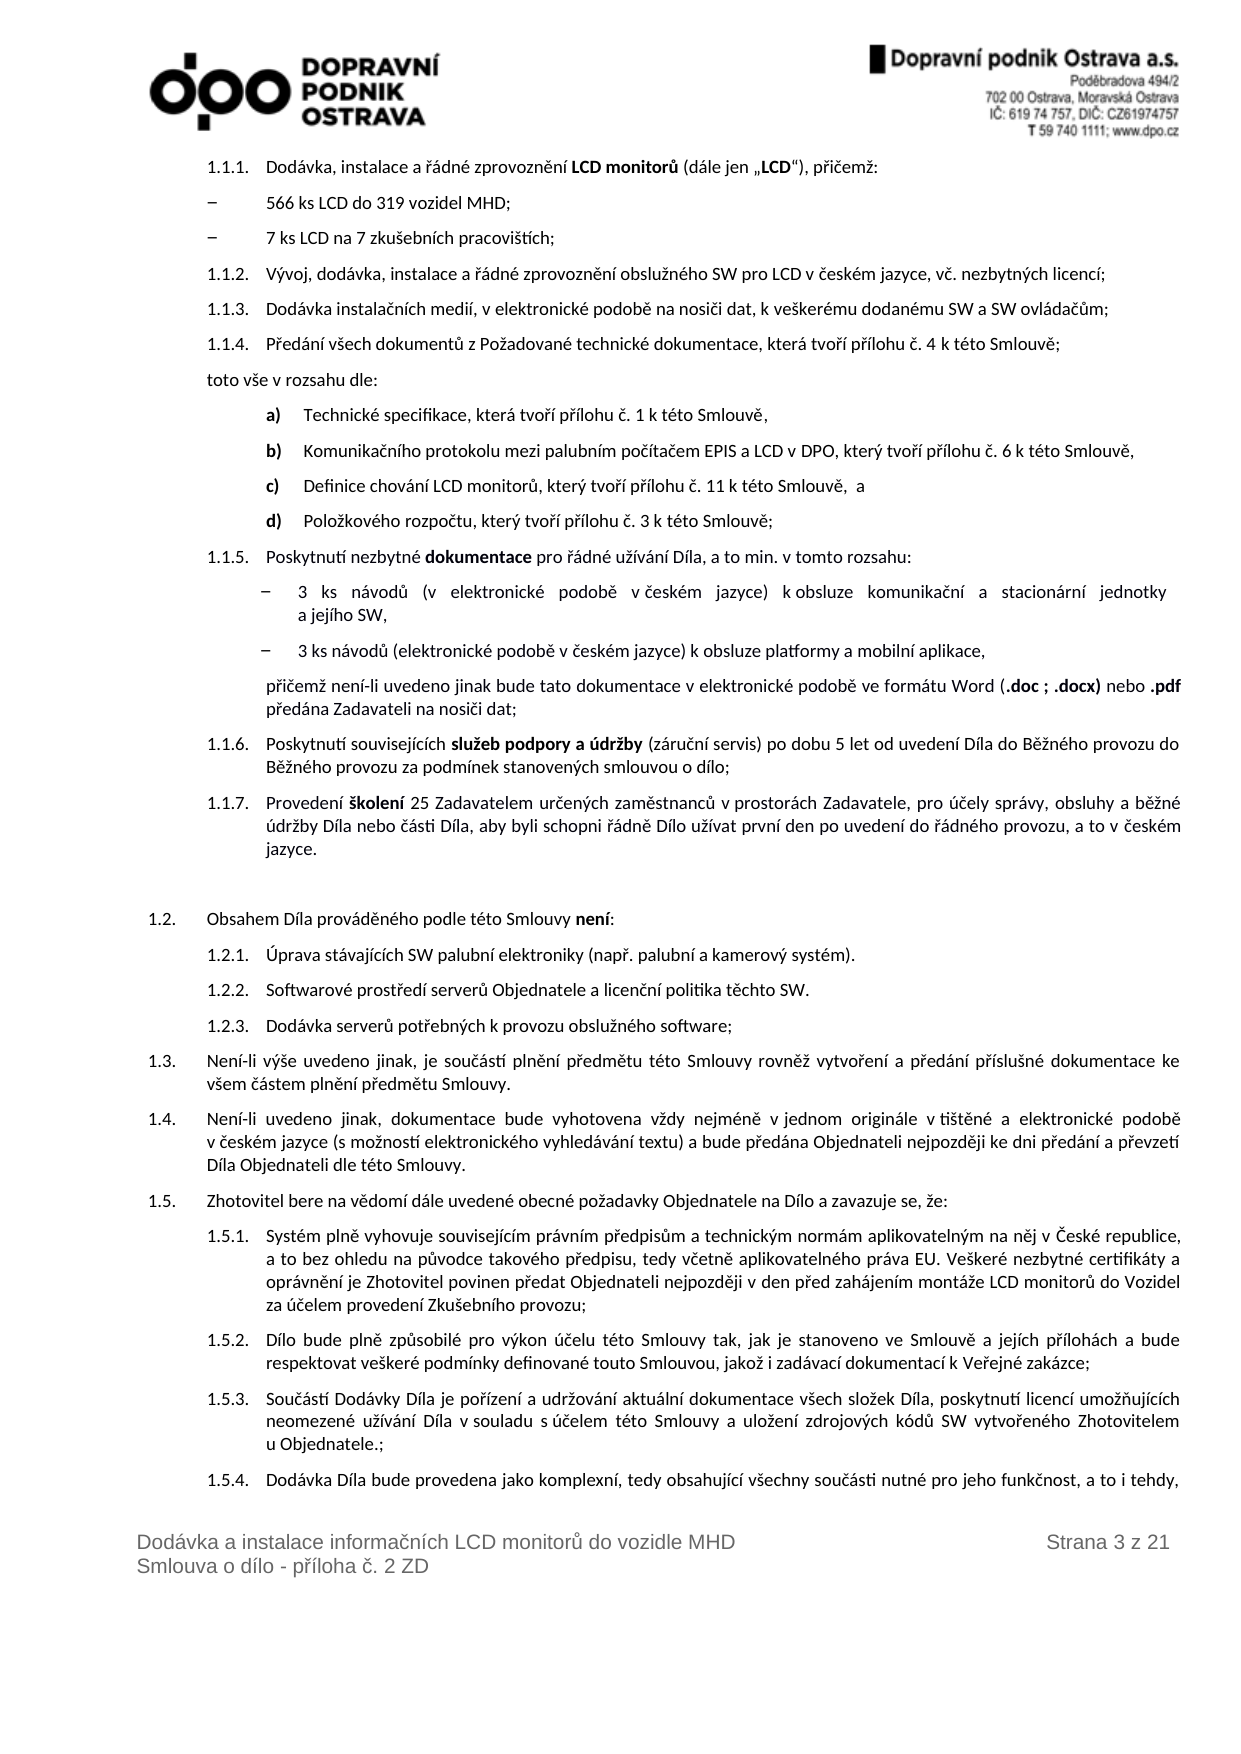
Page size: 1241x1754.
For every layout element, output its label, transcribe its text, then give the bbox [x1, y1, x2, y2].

list Definice chování LCD monitorů, který tvoří přílohu č. 11 k této Smlouvě, a [266, 474, 1181, 497]
picture [147, 50, 444, 134]
list Dodávka, instalace a řádné zprovoznění LCD monitorů (dále jen „LCD“), přičemž: [207, 156, 1181, 178]
list 566 ks LCD do 319 vozidel MHD; [207, 191, 1181, 214]
list Obsahem Díla prováděného podle této Smlouvy není: [148, 908, 1181, 931]
list Součástí Dodávky Díla je pořízení a udržování aktuální dokumentace všech složek Díla, poskytnutí licencí umožňujících neomezené užívání Díla v souladu s účelem této Smlouvy a uložení zdrojových kódů SW vytvořeného Zhotovitelem u Objednatele.; [207, 1387, 1181, 1456]
list 3 ks návodů (elektronické podobě v českém jazyce) k obsluze platformy a mobilní aplikace, [260, 639, 1181, 662]
list Není-li uvedeno jinak, dokumentace bude vyhotovena vždy nejméně v jednom originále v tištěné a elektronické podobě v českém jazyce (s možností elektronického vyhledávání textu) a bude předána Objednateli nejpozději ke dni předání a převzetí Díla Objednateli dle této Smlouvy. [148, 1108, 1181, 1176]
text toto vše v rozsahu dle: [207, 368, 1181, 391]
picture [867, 42, 1182, 142]
list Systém plně vyhovuje souvisejícím právním předpisům a technickým normám aplikovatelným na něj v České republice, a to bez ohledu na původce takového předpisu, tedy včetně aplikovatelného práva EU. Veškeré nezbytné certifikáty a oprávnění je Zhotovitel povinen předat Objednateli nejpozději v den před zahájením montáže LCD monitorů do Vozidel za účelem provedení Zkušebního provozu; [207, 1224, 1181, 1316]
list Úprava stávajících SW palubní elektroniky (např. palubní a kamerový systém). [207, 943, 1181, 966]
list Položkového rozpočtu, který tvoří přílohu č. 3 k této Smlouvě; [266, 510, 1181, 533]
list Softwarové prostředí serverů Objednatele a licenční politika těchto SW. [207, 978, 1181, 1001]
list Dílo bude plně způsobilé pro výkon účelu této Smlouvy tak, jak je stanoveno ve Smlouvě a jejích přílohách a bude respektovat veškeré podmínky definované touto Smlouvou, jakož i zadávací dokumentací k Veřejné zakázce; [207, 1328, 1181, 1374]
list Komunikačního protokolu mezi palubním počítačem EPIS a LCD v DPO, který tvoří přílohu č. 6 k této Smlouvě, [266, 439, 1181, 462]
list Dodávka instalačních medií, v elektronické podobě na nosiči dat, k veškerému dodanému SW a SW ovládačům; [207, 297, 1181, 320]
list Předání všech dokumentů z Požadované technické dokumentace, která tvoří přílohu č. 4 k této Smlouvě; [207, 333, 1181, 356]
list Poskytnutí souvisejících služeb podpory a údržby (záruční servis) po dobu 5 let od uvedení Díla do Běžného provozu do Běžného provozu za podmínek stanovených smlouvou o dílo; [207, 733, 1181, 778]
list Zhotovitel bere na vědomí dále uvedené obecné požadavky Objednatele na Dílo a zavazuje se, že: [148, 1189, 1181, 1212]
list Technické specifikace, která tvoří přílohu č. 1 k této Smlouvě, [266, 403, 1181, 426]
list 3 ks návodů (v elektronické podobě v českém jazyce) k obsluze komunikační a stacionární jednotky a jejího SW, [260, 581, 1181, 626]
list Vývoj, dodávka, instalace a řádné zprovoznění obslužného SW pro LCD v českém jazyce, vč. nezbytných licencí; [207, 262, 1181, 285]
list Není-li výše uvedeno jinak, je součástí plnění předmětu této Smlouvy rovněž vytvoření a předání příslušné dokumentace ke všem částem plnění předmětu Smlouvy. [148, 1049, 1181, 1095]
text přičemž není-li uvedeno jinak bude tato dokumentace v elektronické podobě ve formátu Word (.doc ; .docx) nebo .pdf předána Zadavateli na nosiči dat; [266, 674, 1181, 720]
list Dodávka serverů potřebných k provozu obslužného software; [207, 1014, 1181, 1037]
list Poskytnutí nezbytné dokumentace pro řádné užívání Díla, a to min. v tomto rozsahu: [207, 545, 1181, 568]
list Provedení školení 25 Zadavatelem určených zaměstnanců v prostorách Zadavatele, pro účely správy, obsluhy a běžné údržby Díla nebo části Díla, aby byli schopni řádně Dílo užívat první den po uvedení do řádného provozu, a to v českém jazyce. [207, 791, 1181, 860]
list 7 ks LCD na 7 zkušebních pracovištích; [207, 226, 1181, 249]
